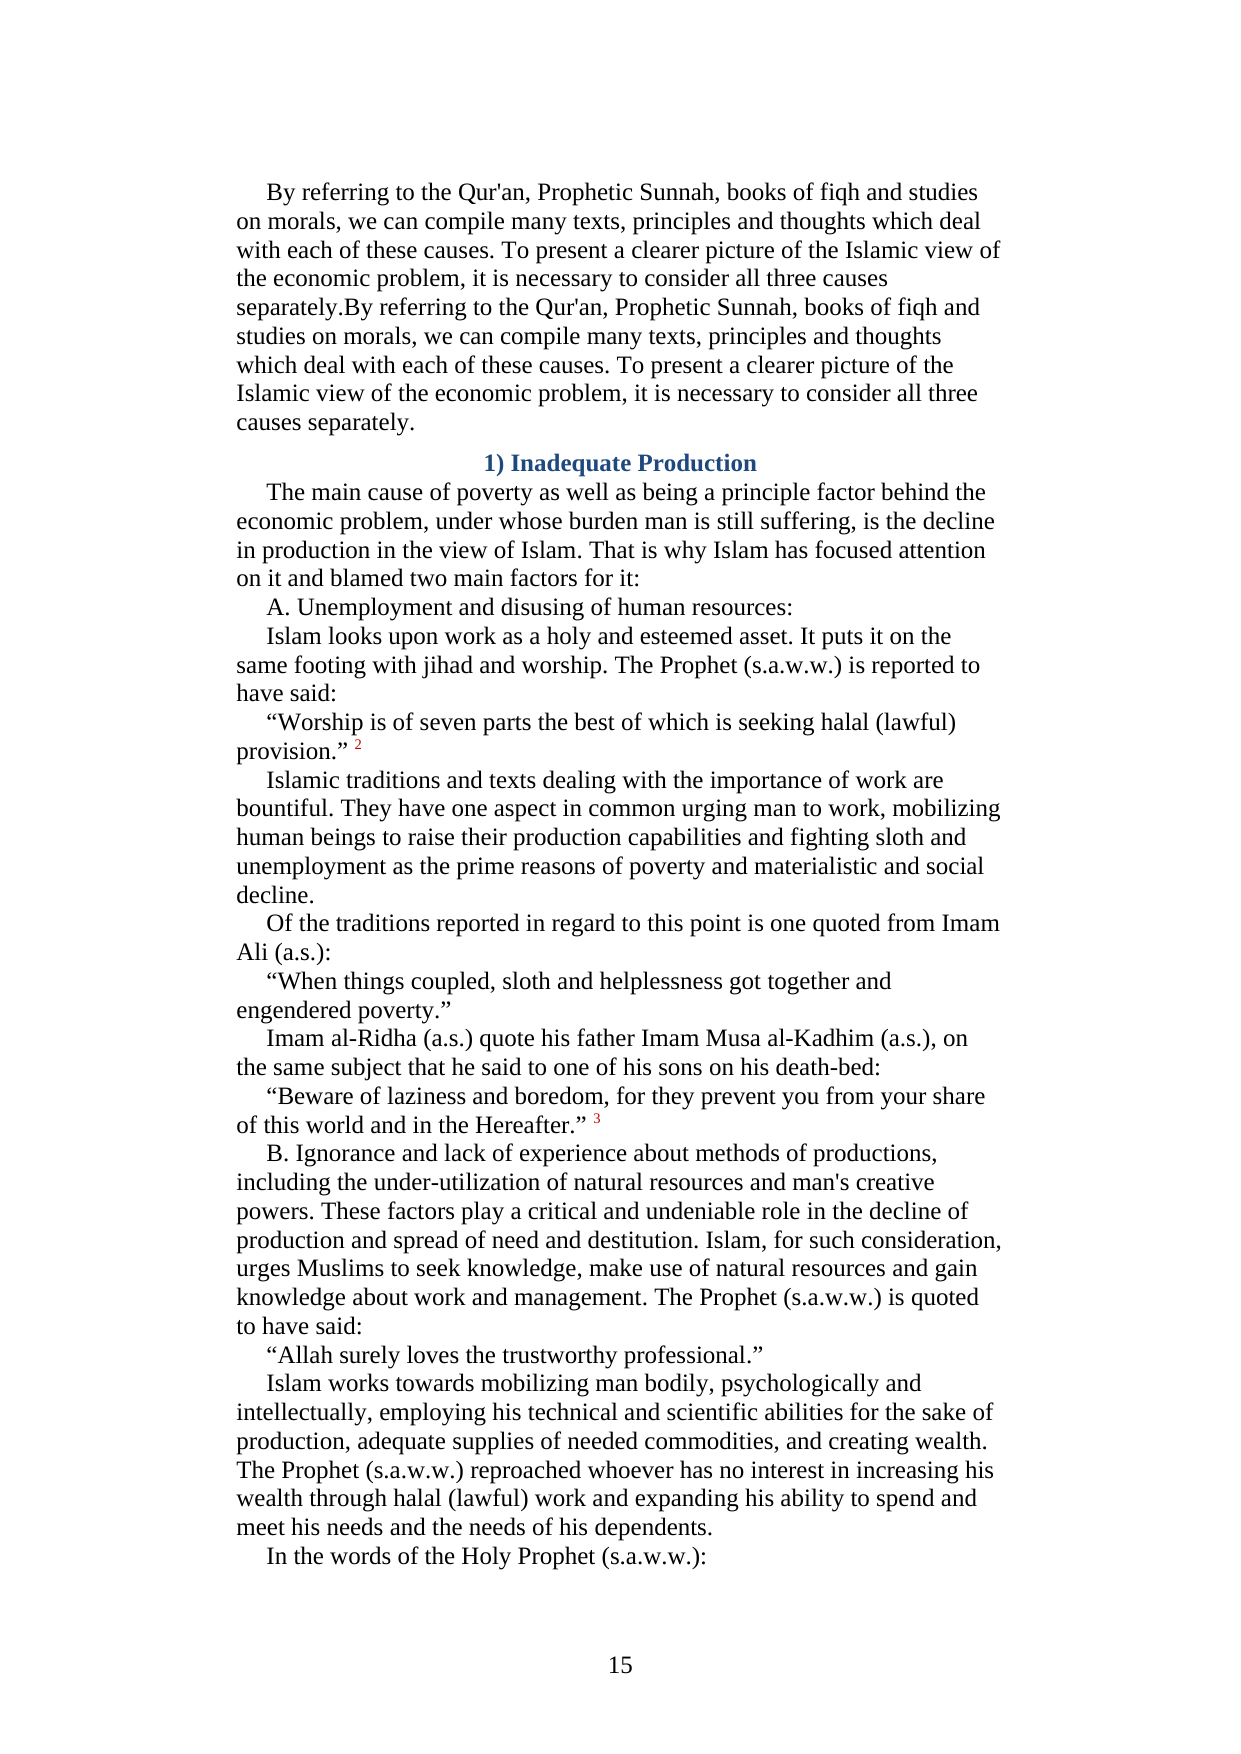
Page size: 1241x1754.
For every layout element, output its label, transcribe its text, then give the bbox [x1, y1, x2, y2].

text A. Unemployment and disusing of human resources: [236, 592, 1004, 621]
text “Worship is of seven parts the best of which is seeking halal (lawful) provision.” 2 [236, 707, 1004, 765]
text Imam al-Ridha (a.s.) quote his father Imam Musa al-Kadhim (a.s.), on the same subject that he said to one of his sons on his death-bed: [236, 1023, 1004, 1081]
text Islam works towards mobilizing man bodily, psychologically and intellectually, employing his technical and scientific abilities for the sake of production, adequate supplies of needed commodities, and creating wealth. The Prophet (s.a.w.w.) reproached whoever has no interest in increasing his wealth through halal (lawful) work and expanding his ability to spend and meet his needs and the needs of his dependents. [236, 1368, 1004, 1541]
text In the words of the Holy Prophet (s.a.w.w.): [236, 1541, 1004, 1570]
text Of the traditions reported in regard to this point is one quoted from Imam Ali (a.s.): [236, 908, 1004, 966]
text “Allah surely loves the trustworthy professional.” [236, 1340, 1004, 1368]
subtitle 1) Inadequate Production [236, 448, 1004, 477]
text “When things coupled, sloth and helplessness got together and engendered poverty.” [236, 966, 1004, 1023]
text Islamic traditions and texts dealing with the importance of work are bountiful. They have one aspect in common urging man to work, mobilizing human beings to raise their production capabilities and fighting sloth and unemployment as the prime reasons of poverty and materialistic and social decline. [236, 765, 1004, 908]
text By referring to the Qur'an, Prophetic Sunnah, books of fiqh and studies on morals, we can compile many texts, principles and thoughts which deal with each of these causes. To present a clearer picture of the Islamic view of the economic problem, it is necessary to consider all three causes separately.By referring to the Qur'an, Prophetic Sunnah, books of fiqh and studies on morals, we can compile many texts, principles and thoughts which deal with each of these causes. To present a clearer picture of the Islamic view of the economic problem, it is necessary to consider all three causes separately. [236, 177, 1004, 436]
text Islam looks upon work as a holy and esteemed asset. It puts it on the same footing with jihad and worship. The Prophet (s.a.w.w.) is reported to have said: [236, 621, 1004, 707]
text “Beware of laziness and boredom, for they prevent you from your share of this world and in the Hereafter.” 3 [236, 1081, 1004, 1138]
text B. Ignorance and lack of experience about methods of productions, including the under-utilization of natural resources and man's creative powers. These factors play a critical and undeniable role in the decline of production and spread of need and destitution. Islam, for such consideration, urges Muslims to seek knowledge, make use of natural resources and gain knowledge about work and management. The Prophet (s.a.w.w.) is quoted to have said: [236, 1138, 1004, 1340]
text The main cause of poverty as well as being a principle factor behind the economic problem, under whose burden man is still suffering, is the decline in production in the view of Islam. That is why Islam has focused attention on it and blamed two main factors for it: [236, 477, 1004, 592]
